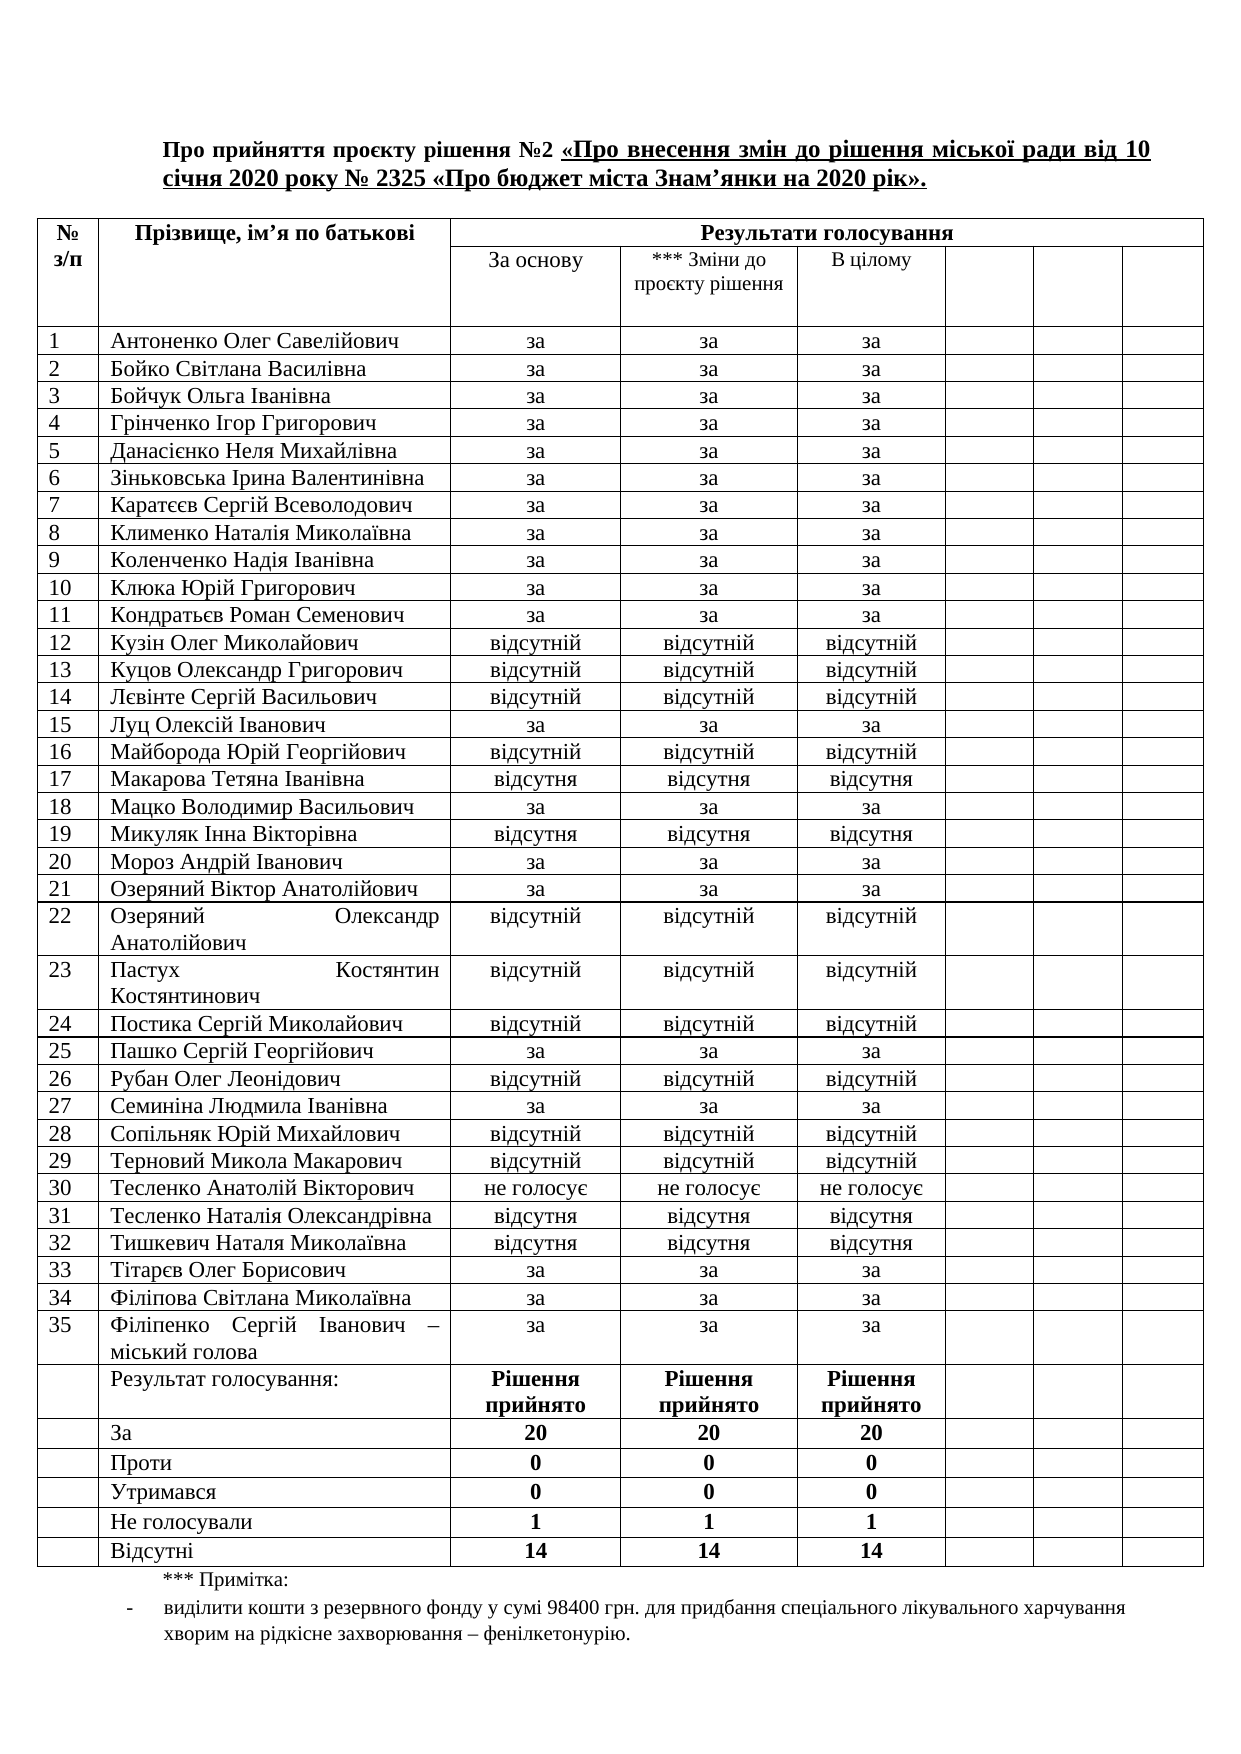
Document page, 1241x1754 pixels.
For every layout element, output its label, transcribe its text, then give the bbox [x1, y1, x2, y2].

table_cell [1123, 1092, 1203, 1118]
table_cell 33 [38, 1257, 98, 1283]
table_cell [1123, 1538, 1203, 1566]
table_cell [1034, 1257, 1122, 1283]
table_cell за [798, 1311, 945, 1364]
table_cell Мацко Володимир Васильович [99, 793, 450, 819]
table_cell [946, 409, 1033, 436]
table_cell [946, 437, 1033, 463]
table_cell [1034, 1010, 1122, 1036]
table_cell Проти [99, 1449, 450, 1477]
table_cell [1123, 519, 1203, 545]
table_cell Озеряний Олександр Анатолійович [99, 903, 450, 955]
table_cell за [451, 848, 620, 874]
table_cell за [451, 793, 620, 819]
table_cell за [798, 437, 945, 463]
table_cell за [621, 437, 797, 463]
table_cell [1034, 546, 1122, 573]
table_cell за [798, 464, 945, 491]
table_cell 5 [38, 437, 98, 463]
table_cell 34 [38, 1284, 98, 1310]
table_cell Відсутні [99, 1538, 450, 1566]
table_cell за [451, 574, 620, 600]
table_cell 8 [38, 519, 98, 545]
table_cell [946, 1538, 1033, 1566]
table_cell відсутній [451, 656, 620, 682]
table_cell за [621, 793, 797, 819]
table_cell відсутній [798, 738, 945, 764]
table_cell [1034, 247, 1122, 326]
text Про прийняття проєкту рішення №2 «Про внесення змін до рішення міської ради від 10 січня 2020 року № 2325 «Про бюджет міста Знам’янки на 2020 рік». [162, 134, 1152, 192]
table_cell [946, 903, 1033, 955]
table_cell за [451, 409, 620, 436]
table_cell за [798, 1038, 945, 1064]
table_cell [1123, 1449, 1203, 1477]
table_cell [1034, 1065, 1122, 1091]
table_cell [1034, 464, 1122, 491]
table_cell відсутній [621, 656, 797, 682]
table_cell [1034, 409, 1122, 436]
table_cell відсутній [798, 1010, 945, 1036]
table_cell за [798, 327, 945, 353]
table_cell [946, 546, 1033, 573]
table_cell відсутня [621, 766, 797, 792]
table_cell відсутній [798, 683, 945, 710]
table_cell за [798, 519, 945, 545]
table_cell відсутній [451, 1010, 620, 1036]
table_cell 14 [621, 1538, 797, 1566]
table_cell відсутній [621, 1147, 797, 1173]
table_cell [946, 247, 1033, 326]
table_cell 9 [38, 546, 98, 573]
table_cell 14 [451, 1538, 620, 1566]
table_cell [946, 1038, 1033, 1064]
table_cell [946, 793, 1033, 819]
table_cell [946, 1508, 1033, 1537]
table_header Прізвище, ім’я по батькові [99, 219, 450, 326]
table_cell [1123, 247, 1203, 326]
table_cell відсутній [798, 1120, 945, 1146]
table_cell [946, 656, 1033, 682]
table_cell за [451, 519, 620, 545]
table_cell [946, 848, 1033, 874]
table_cell не голосує [451, 1174, 620, 1201]
table_cell 2 [38, 355, 98, 381]
table_cell [1123, 903, 1203, 955]
table_cell 0 [621, 1478, 797, 1507]
table_cell [1123, 409, 1203, 436]
table_cell відсутня [798, 820, 945, 847]
table_cell [946, 711, 1033, 737]
table_cell [1034, 956, 1122, 1009]
table_cell за [621, 1311, 797, 1364]
table_header Результати голосування [451, 219, 1203, 246]
table_cell Постика Сергій Миколайович [99, 1010, 450, 1036]
table_cell Куцов Олександр Григорович [99, 656, 450, 682]
table_cell відсутня [798, 1202, 945, 1228]
table_cell За [99, 1419, 450, 1447]
table_cell [1123, 1120, 1203, 1146]
table_cell за [451, 382, 620, 408]
table_cell за [798, 1257, 945, 1283]
table_cell [1123, 355, 1203, 381]
table_cell відсутній [451, 629, 620, 655]
table_cell 24 [38, 1010, 98, 1036]
table_cell [1123, 848, 1203, 874]
table_cell [1034, 793, 1122, 819]
table_cell [946, 492, 1033, 518]
table_cell за [621, 327, 797, 353]
table_cell за [798, 355, 945, 381]
table_cell [1123, 793, 1203, 819]
table_cell [946, 1365, 1033, 1418]
table_cell 13 [38, 656, 98, 682]
table_cell Рубан Олег Леонідович [99, 1065, 450, 1091]
table_cell за [451, 464, 620, 491]
table_cell [1034, 1092, 1122, 1118]
table_cell [1123, 1174, 1203, 1201]
table_cell 20 [798, 1419, 945, 1447]
table_cell Кузін Олег Миколайович [99, 629, 450, 655]
table_cell [1123, 327, 1203, 353]
table_cell [946, 1311, 1033, 1364]
table_cell Мороз Андрій Іванович [99, 848, 450, 874]
table_cell [1123, 1257, 1203, 1283]
table_cell [1123, 711, 1203, 737]
table_cell 18 [38, 793, 98, 819]
table_cell [1034, 903, 1122, 955]
table_cell [946, 875, 1033, 901]
table_cell [1034, 1311, 1122, 1364]
table_cell відсутня [451, 1202, 620, 1228]
table_cell [946, 464, 1033, 491]
table_cell за [451, 492, 620, 518]
table_cell за [621, 519, 797, 545]
table_cell [1034, 629, 1122, 655]
table_cell [946, 1092, 1033, 1118]
table_cell за [798, 574, 945, 600]
table_cell [1123, 629, 1203, 655]
table_cell [1123, 956, 1203, 1009]
table_cell [1034, 1449, 1122, 1477]
table_cell [1123, 601, 1203, 627]
table_cell 25 [38, 1038, 98, 1064]
table_cell Лєвінте Сергій Васильович [99, 683, 450, 710]
table_cell Утримався [99, 1478, 450, 1507]
table_cell 4 [38, 409, 98, 436]
table_cell [1034, 1419, 1122, 1447]
table_cell відсутній [451, 1147, 620, 1173]
table_cell Тесленко Наталія Олександрівна [99, 1202, 450, 1228]
table_cell Коленченко Надія Іванівна [99, 546, 450, 573]
table_cell за [451, 355, 620, 381]
table_cell [1034, 327, 1122, 353]
table_cell [1123, 382, 1203, 408]
table_cell [946, 1449, 1033, 1477]
table_cell за [621, 574, 797, 600]
table_cell Сопільняк Юрій Михайлович [99, 1120, 450, 1146]
table_header № з/п [38, 219, 98, 326]
table_cell за [798, 492, 945, 518]
table_cell за [621, 355, 797, 381]
table_cell Клюка Юрій Григорович [99, 574, 450, 600]
table_cell [946, 1257, 1033, 1283]
table_cell за [621, 711, 797, 737]
table_cell за [621, 1257, 797, 1283]
table_cell Бойко Світлана Василівна [99, 355, 450, 381]
table_cell [1034, 382, 1122, 408]
table_cell [946, 574, 1033, 600]
table_cell [1034, 355, 1122, 381]
table_cell [1034, 848, 1122, 874]
table_cell відсутня [451, 1229, 620, 1256]
table_cell [1123, 766, 1203, 792]
table_cell відсутній [451, 683, 620, 710]
table_cell 23 [38, 956, 98, 1009]
table_cell Рішення прийнято [451, 1365, 620, 1418]
table_cell [1034, 1229, 1122, 1256]
table_cell не голосує [798, 1174, 945, 1201]
table_cell за [798, 711, 945, 737]
table_cell [1123, 1202, 1203, 1228]
table_cell [946, 1202, 1033, 1228]
table_cell за [798, 1284, 945, 1310]
table_cell [946, 1010, 1033, 1036]
table_cell [1123, 683, 1203, 710]
table_cell [1123, 875, 1203, 901]
table_cell за [451, 601, 620, 627]
table_cell [38, 1538, 98, 1566]
table_cell [1034, 437, 1122, 463]
table_cell [946, 1147, 1033, 1173]
table_cell [1123, 1478, 1203, 1507]
table_cell за [451, 1257, 620, 1283]
table_cell за [621, 492, 797, 518]
table_cell за [451, 1092, 620, 1118]
table_cell відсутня [798, 1229, 945, 1256]
table_cell 20 [621, 1419, 797, 1447]
table_cell Семиніна Людмила Іванівна [99, 1092, 450, 1118]
table_cell [946, 1284, 1033, 1310]
table_cell за [621, 875, 797, 901]
table_cell [1123, 1010, 1203, 1036]
table_cell [1123, 492, 1203, 518]
table_cell 0 [621, 1449, 797, 1477]
table_cell за [798, 601, 945, 627]
table_cell [946, 519, 1033, 545]
table_cell [1123, 1284, 1203, 1310]
table_cell 14 [798, 1538, 945, 1566]
table_cell 20 [451, 1419, 620, 1447]
table_cell відсутній [451, 1120, 620, 1146]
table_cell [1034, 1365, 1122, 1418]
table_cell [1034, 1538, 1122, 1566]
table_cell [1123, 738, 1203, 764]
table_cell відсутня [621, 1202, 797, 1228]
table_cell [946, 382, 1033, 408]
table_cell відсутній [621, 629, 797, 655]
table_cell [946, 1419, 1033, 1447]
table_cell 14 [38, 683, 98, 710]
table_cell за [451, 1284, 620, 1310]
table_cell відсутній [621, 1010, 797, 1036]
table_cell відсутній [451, 1065, 620, 1091]
table_cell не голосує [621, 1174, 797, 1201]
table_cell відсутній [621, 903, 797, 955]
table_cell за [621, 1038, 797, 1064]
table_cell за [621, 546, 797, 573]
table_cell за [798, 1092, 945, 1118]
text *** Примітка: [89, 1567, 1152, 1591]
table_cell 0 [451, 1449, 620, 1477]
table_cell відсутній [798, 956, 945, 1009]
table_cell [946, 355, 1033, 381]
table_cell відсутня [621, 1229, 797, 1256]
table_cell [1034, 1147, 1122, 1173]
table_cell [1123, 1419, 1203, 1447]
table_cell 20 [38, 848, 98, 874]
table_cell Каратєєв Сергій Всеволодович [99, 492, 450, 518]
table_cell 32 [38, 1229, 98, 1256]
table_cell [1123, 820, 1203, 847]
table_cell 31 [38, 1202, 98, 1228]
table_cell [946, 629, 1033, 655]
table_cell за [798, 793, 945, 819]
list виділити кошти з резервного фонду у сумі 98400 грн. для придбання спеціального лікувального харчування хворим на рідкісне захворювання – фенілкетонурію. [126, 1595, 1152, 1645]
table_cell [1034, 766, 1122, 792]
table_cell 0 [798, 1478, 945, 1507]
table_cell відсутній [621, 738, 797, 764]
table_cell [1034, 738, 1122, 764]
table_cell за [621, 464, 797, 491]
table_cell [38, 1508, 98, 1537]
table_cell Озеряний Віктор Анатолійович [99, 875, 450, 901]
table_cell відсутній [798, 1065, 945, 1091]
table_cell Клименко Наталія Миколаївна [99, 519, 450, 545]
table_cell [946, 766, 1033, 792]
table_cell 19 [38, 820, 98, 847]
table_cell [946, 1478, 1033, 1507]
table_cell відсутній [621, 1120, 797, 1146]
table_cell [1123, 1365, 1203, 1418]
table_cell Кондратьєв Роман Семенович [99, 601, 450, 627]
table_cell [1123, 437, 1203, 463]
table_cell 3 [38, 382, 98, 408]
table_cell [946, 601, 1033, 627]
table_cell 0 [798, 1449, 945, 1477]
table_cell Микуляк Інна Вікторівна [99, 820, 450, 847]
table_cell 21 [38, 875, 98, 901]
table_cell за [621, 848, 797, 874]
table_cell Данасієнко Неля Михайлівна [99, 437, 450, 463]
table_cell [946, 820, 1033, 847]
table_cell [1123, 1229, 1203, 1256]
table_cell Тітарєв Олег Борисович [99, 1257, 450, 1283]
table_cell 30 [38, 1174, 98, 1201]
table_cell 1 [451, 1508, 620, 1537]
table_cell [1034, 1038, 1122, 1064]
table_cell Пастух Костянтин Костянтинович [99, 956, 450, 1009]
table_cell відсутній [621, 683, 797, 710]
table_cell 27 [38, 1092, 98, 1118]
table_cell 6 [38, 464, 98, 491]
table_cell [1123, 1065, 1203, 1091]
table_cell за [798, 382, 945, 408]
table_cell 0 [451, 1478, 620, 1507]
table_cell Тишкевич Наталя Миколаївна [99, 1229, 450, 1256]
table_cell за [621, 1092, 797, 1118]
table_cell [946, 956, 1033, 1009]
table_cell [1034, 656, 1122, 682]
table_cell [1034, 1478, 1122, 1507]
table_cell [946, 1120, 1033, 1146]
table_cell Результат голосування: [99, 1365, 450, 1418]
table_cell 28 [38, 1120, 98, 1146]
table_cell [1123, 546, 1203, 573]
table_cell [1034, 492, 1122, 518]
table_cell відсутній [451, 738, 620, 764]
table_cell Макарова Тетяна Іванівна [99, 766, 450, 792]
table_cell [38, 1365, 98, 1418]
table_cell 29 [38, 1147, 98, 1173]
table_cell [1034, 875, 1122, 901]
table_cell за [798, 875, 945, 901]
table_cell 16 [38, 738, 98, 764]
table_cell за [798, 409, 945, 436]
table_cell Майборода Юрій Георгійович [99, 738, 450, 764]
table_cell Антоненко Олег Савелійович [99, 327, 450, 353]
table_cell відсутній [451, 956, 620, 1009]
table_cell [1034, 711, 1122, 737]
table_cell за [621, 601, 797, 627]
table_cell [946, 1229, 1033, 1256]
table_cell за [621, 409, 797, 436]
table_cell відсутній [621, 1065, 797, 1091]
table_cell Філіпенко Сергій Іванович – міський голова [99, 1311, 450, 1364]
table_cell 35 [38, 1311, 98, 1364]
table_cell [1034, 1202, 1122, 1228]
table_cell за [451, 711, 620, 737]
table_cell за [451, 875, 620, 901]
table_cell відсутня [451, 766, 620, 792]
table_cell Пашко Сергій Георгійович [99, 1038, 450, 1064]
table_cell Зіньковська Ірина Валентинівна [99, 464, 450, 491]
table_cell за [621, 382, 797, 408]
table_cell [1123, 1147, 1203, 1173]
table_cell відсутній [451, 903, 620, 955]
table_cell [1123, 1038, 1203, 1064]
table_cell за [798, 848, 945, 874]
table_cell 15 [38, 711, 98, 737]
table_cell За основу [451, 247, 620, 326]
table_cell за [621, 1284, 797, 1310]
table_cell В цілому [798, 247, 945, 326]
table_cell 10 [38, 574, 98, 600]
table_cell [946, 1065, 1033, 1091]
table_cell [1123, 656, 1203, 682]
table_cell [946, 738, 1033, 764]
table_cell відсутній [798, 1147, 945, 1173]
table_cell Луц Олексій Іванович [99, 711, 450, 737]
table_cell відсутній [798, 903, 945, 955]
table_cell 1 [621, 1508, 797, 1537]
table_cell за [451, 1038, 620, 1064]
table_cell Філіпова Світлана Миколаївна [99, 1284, 450, 1310]
table_cell за [451, 1311, 620, 1364]
table_cell [946, 683, 1033, 710]
table_cell за [798, 546, 945, 573]
table_cell [1034, 1508, 1122, 1537]
table_cell Не голосували [99, 1508, 450, 1537]
table_cell [38, 1478, 98, 1507]
table_cell [1034, 683, 1122, 710]
table_cell відсутня [451, 820, 620, 847]
table_cell відсутній [798, 629, 945, 655]
table_cell Рішення прийнято [621, 1365, 797, 1418]
table_cell [1034, 1284, 1122, 1310]
table_cell [946, 1174, 1033, 1201]
table_cell [1034, 574, 1122, 600]
table_cell [1123, 464, 1203, 491]
table_cell за [451, 327, 620, 353]
table_cell відсутній [798, 656, 945, 682]
table_cell [946, 327, 1033, 353]
table_cell [38, 1449, 98, 1477]
table_cell [1034, 820, 1122, 847]
table_cell [1034, 601, 1122, 627]
table_cell за [451, 546, 620, 573]
table_cell *** Зміни до проєкту рішення [621, 247, 797, 326]
table_cell відсутній [621, 956, 797, 1009]
table_cell 1 [798, 1508, 945, 1537]
table_cell [1123, 1508, 1203, 1537]
table_cell [1034, 1120, 1122, 1146]
table_cell [1034, 519, 1122, 545]
table_cell 17 [38, 766, 98, 792]
table_cell Грінченко Ігор Григорович [99, 409, 450, 436]
table_cell 22 [38, 903, 98, 955]
table_cell Бойчук Ольга Іванівна [99, 382, 450, 408]
table_cell за [451, 437, 620, 463]
table_cell [1123, 574, 1203, 600]
table_cell Рішення прийнято [798, 1365, 945, 1418]
table_cell [1123, 1311, 1203, 1364]
table_cell відсутня [798, 766, 945, 792]
table_cell 7 [38, 492, 98, 518]
table_cell відсутня [621, 820, 797, 847]
table_cell [38, 1419, 98, 1447]
table_cell 12 [38, 629, 98, 655]
table_cell [1034, 1174, 1122, 1201]
table_cell 11 [38, 601, 98, 627]
table_cell Тесленко Анатолій Вікторович [99, 1174, 450, 1201]
table_cell Терновий Микола Макарович [99, 1147, 450, 1173]
table_cell 26 [38, 1065, 98, 1091]
table_cell 1 [38, 327, 98, 353]
